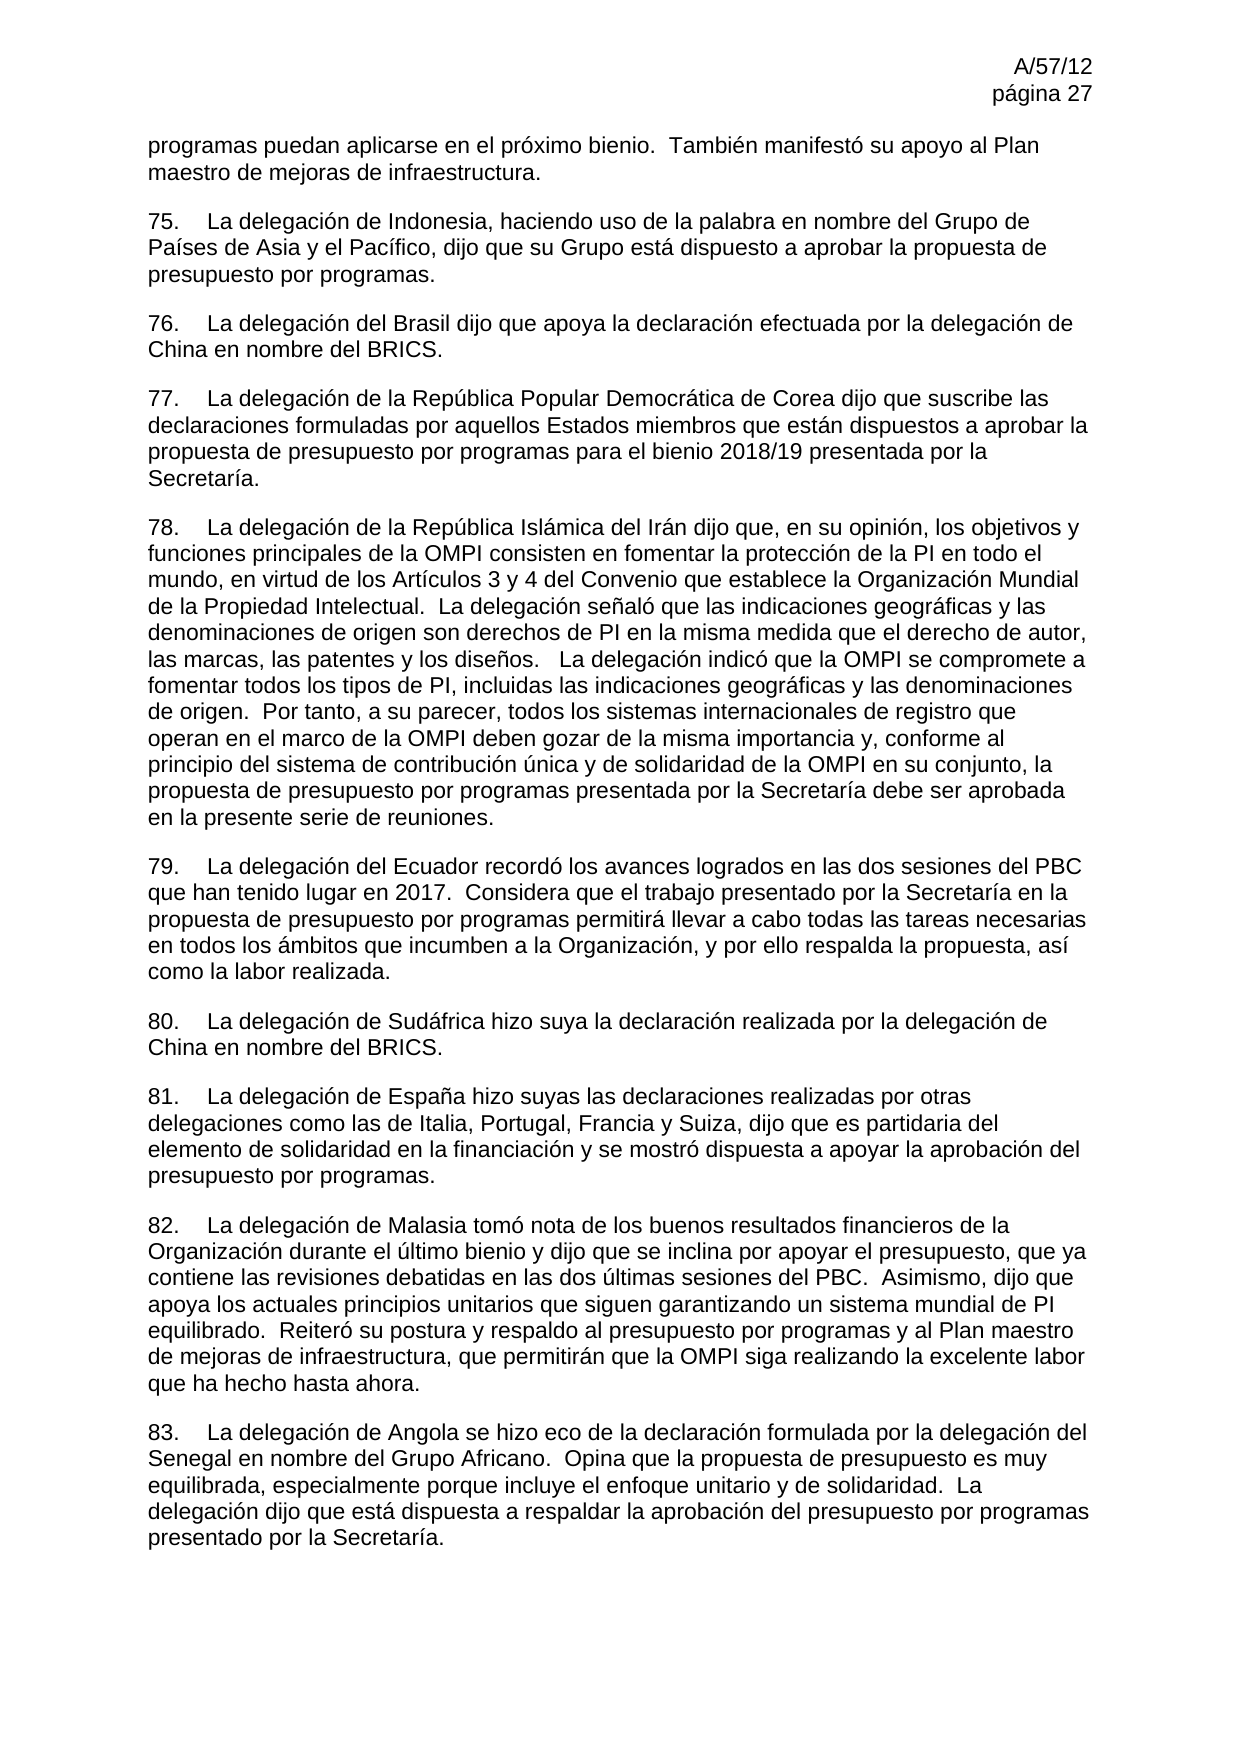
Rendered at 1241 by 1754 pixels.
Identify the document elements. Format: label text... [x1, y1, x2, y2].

text La delegación del Ecuador recordó los avances logrados en las dos sesiones del PBC que han tenido lugar en 2017. Considera que el trabajo presentado por la Secretaría en la propuesta de presupuesto por programas permitirá llevar a cabo todas las tareas necesarias en todos los ámbitos que incumben a la Organización, y por ello respalda la propuesta, así como la labor realizada. [148, 853, 1092, 985]
text La delegación de la República Popular Democrática de Corea dijo que suscribe las declaraciones formuladas por aquellos Estados miembros que están dispuestos a aprobar la propuesta de presupuesto por programas para el bienio 2018/19 presentada por la Secretaría. [148, 385, 1092, 491]
text La delegación de España hizo suyas las declaraciones realizadas por otras delegaciones como las de Italia, Portugal, Francia y Suiza, dijo que es partidaria del elemento de solidaridad en la financiación y se mostró dispuesta a apoyar la aprobación del presupuesto por programas. [148, 1083, 1092, 1189]
text La delegación de la República Islámica del Irán dijo que, en su opinión, los objetivos y funciones principales de la OMPI consisten en fomentar la protección de la PI en todo el mundo, en virtud de los Artículos 3 y 4 del Convenio que establece la Organización Mundial de la Propiedad Intelectual. La delegación señaló que las indicaciones geográficas y las denominaciones de origen son derechos de PI en la misma medida que el derecho de autor, las marcas, las patentes y los diseños. La delegación indicó que la OMPI se compromete a fomentar todos los tipos de PI, incluidas las indicaciones geográficas y las denominaciones de origen. Por tanto, a su parecer, todos los sistemas internacionales de registro que operan en el marco de la OMPI deben gozar de la misma importancia y, conforme al principio del sistema de contribución única y de solidaridad de la OMPI en su conjunto, la propuesta de presupuesto por programas presentada por la Secretaría debe ser aprobada en la presente serie de reuniones. [148, 514, 1092, 830]
text La delegación de Malasia tomó nota de los buenos resultados financieros de la Organización durante el último bienio y dijo que se inclina por apoyar el presupuesto, que ya contiene las revisiones debatidas en las dos últimas sesiones del PBC. Asimismo, dijo que apoya los actuales principios unitarios que siguen garantizando un sistema mundial de PI equilibrado. Reiteró su postura y respaldo al presupuesto por programas y al Plan maestro de mejoras de infraestructura, que permitirán que la OMPI siga realizando la excelente labor que ha hecho hasta ahora. [148, 1212, 1092, 1396]
text La delegación de Angola se hizo eco de la declaración formulada por la delegación del Senegal en nombre del Grupo Africano. Opina que la propuesta de presupuesto es muy equilibrada, especialmente porque incluye el enfoque unitario y de solidaridad. La delegación dijo que está dispuesta a respaldar la aprobación del presupuesto por programas presentado por la Secretaría. [148, 1419, 1092, 1551]
text La delegación de Sudáfrica hizo suya la declaración realizada por la delegación de China en nombre del BRICS. [148, 1008, 1092, 1060]
text La delegación de Indonesia, haciendo uso de la palabra en nombre del Grupo de Países de Asia y el Pacífico, dijo que su Grupo está dispuesto a aprobar la propuesta de presupuesto por programas. [148, 208, 1092, 287]
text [148, 132, 1092, 185]
text La delegación del Brasil dijo que apoya la declaración efectuada por la delegación de China en nombre del BRICS. [148, 310, 1092, 362]
